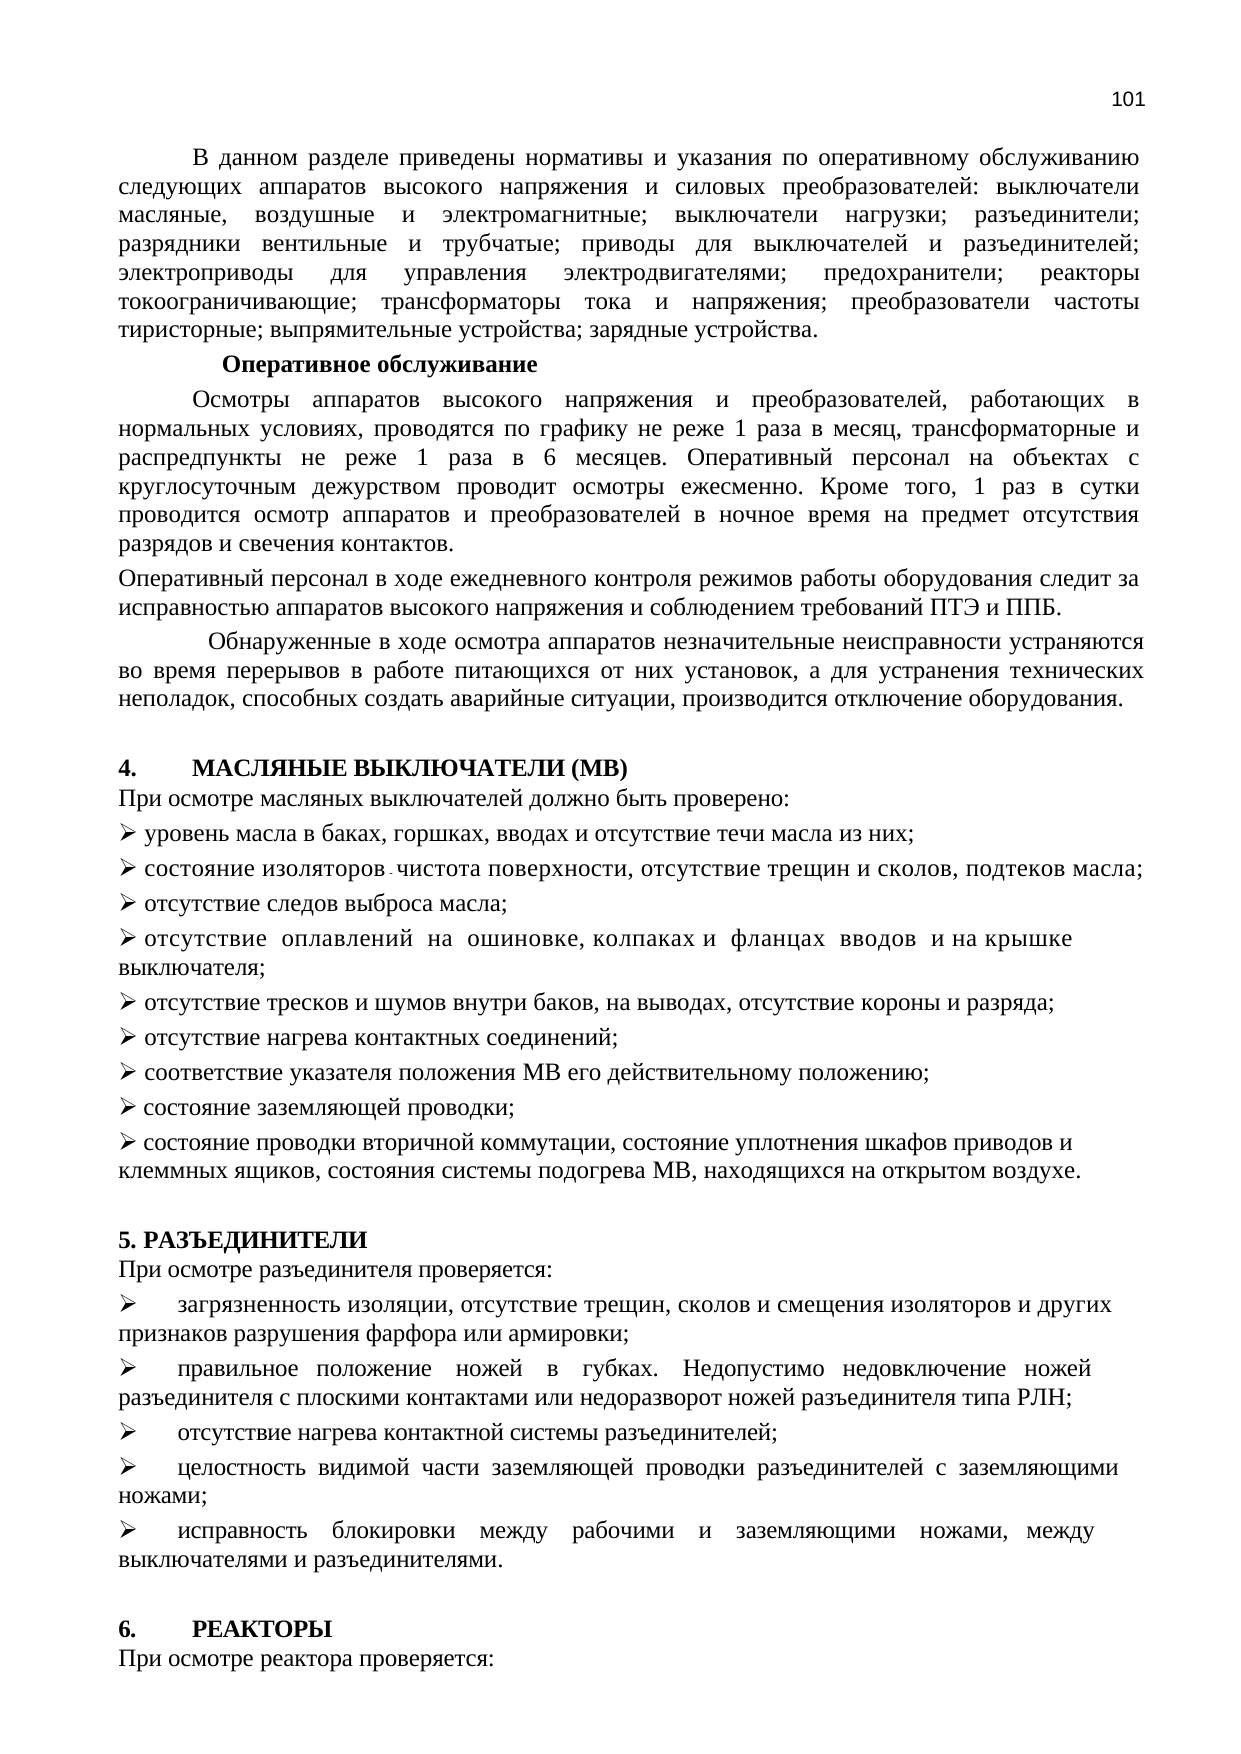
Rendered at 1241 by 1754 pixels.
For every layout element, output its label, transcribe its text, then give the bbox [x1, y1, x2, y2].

text Осмотры аппаратов высокого напряжения и преобразователей, работающих в нормальных условиях, проводятся по графику не реже 1 раза в месяц, трансформаторные и распредпункты не реже 1 раза в 6 месяцев. Оперативный персонал на объектах с круглосуточным дежурством проводит осмотры ежесменно. Кроме того, 1 раз в сутки проводится осмотр аппаратов и преобразователей в ночное время на предмет отсутствия разрядов и свечения контактов. [118, 384, 1140, 557]
list загрязненность изоляции, отсутствие трещин, сколов и смещения изоляторов и других признаков разрушения фарфора или армировки; [118, 1289, 1144, 1347]
list правильное положение ножей в губках. Недопустимо недовключение ножей разъединителя с плоскими контактами или недоразворот ножей разъединителя типа РЛН; [118, 1353, 1144, 1410]
text Оперативное обслуживание [118, 349, 1140, 378]
text При осмотре реактора проверяется: [118, 1643, 732, 1672]
list отсутствие нагрева контактной системы разъединителей; [118, 1417, 1144, 1445]
list отсутствие оплавлений на ошиновке, колпаках и фланцах вводов и на крышке выключателя; [118, 923, 1146, 980]
text При осмотре масляных выключателей должно быть проверено: [118, 783, 1146, 812]
list исправность блокировки между рабочими и заземляющими ножами, между выключателями и разъединителями. [118, 1515, 1144, 1573]
text Оперативный персонал в ходе ежедневного контроля режимов работы оборудования следит за исправностью аппаратов высокого напряжения и соблюдением требований ПТЭ и ППБ. [118, 563, 1140, 621]
list Масляные выключатели (MB) [118, 753, 1146, 782]
list отсутствие нагрева контактных соединений; [118, 1022, 1146, 1050]
list Разъединители [118, 1225, 1146, 1254]
list состояние заземляющей проводки; [118, 1092, 1146, 1120]
text При осмотре разъединителя проверяется: [118, 1254, 1144, 1283]
list отсутствие тресков и шумов внутри баков, на выводах, отсутствие короны и разряда; [118, 987, 1146, 1015]
list состояние изоляторов - чистота поверхности, отсутствие трещин и сколов, подтеков масла; [118, 853, 1146, 882]
list состояние проводки вторичной коммутации, состояние уплотнения шкафов приводов и клеммных ящиков, состояния системы подогрева MB, находящихся на открытом воздухе. [118, 1127, 1146, 1184]
list отсутствие следов выброса масла; [118, 888, 1146, 917]
list уровень масла в баках, горшках, вводах и отсутствие течи масла из них; [118, 818, 1146, 847]
list Реакторы [118, 1614, 732, 1643]
list соответствие указателя положения MB его действительному положению; [118, 1057, 1146, 1085]
list целостность видимой части заземляющей проводки разъединителей с заземляющими ножами; [118, 1452, 1144, 1509]
text Обнаруженные в ходе осмотра аппаратов незначительные неисправности устраняются во время перерывов в работе питающихся от них установок, а для устранения технических неполадок, способных создать аварийные ситуации, производится отключение оборудования. [118, 626, 1146, 712]
text В данном разделе приведены нормативы и указания по оперативному обслуживанию следующих аппаратов высокого напряжения и силовых преобразователей: выключатели масляные, воздушные и электромагнитные; выключатели нагрузки; разъединители; разрядники вентильные и трубчатые; приводы для выключателей и разъединителей; электроприводы для управления электродвигателями; предохранители; реакторы токоограничивающие; трансформаторы тока и напряжения; преобразователи частоты тиристорные; выпрямительные устройства; зарядные устройства. [118, 142, 1140, 343]
